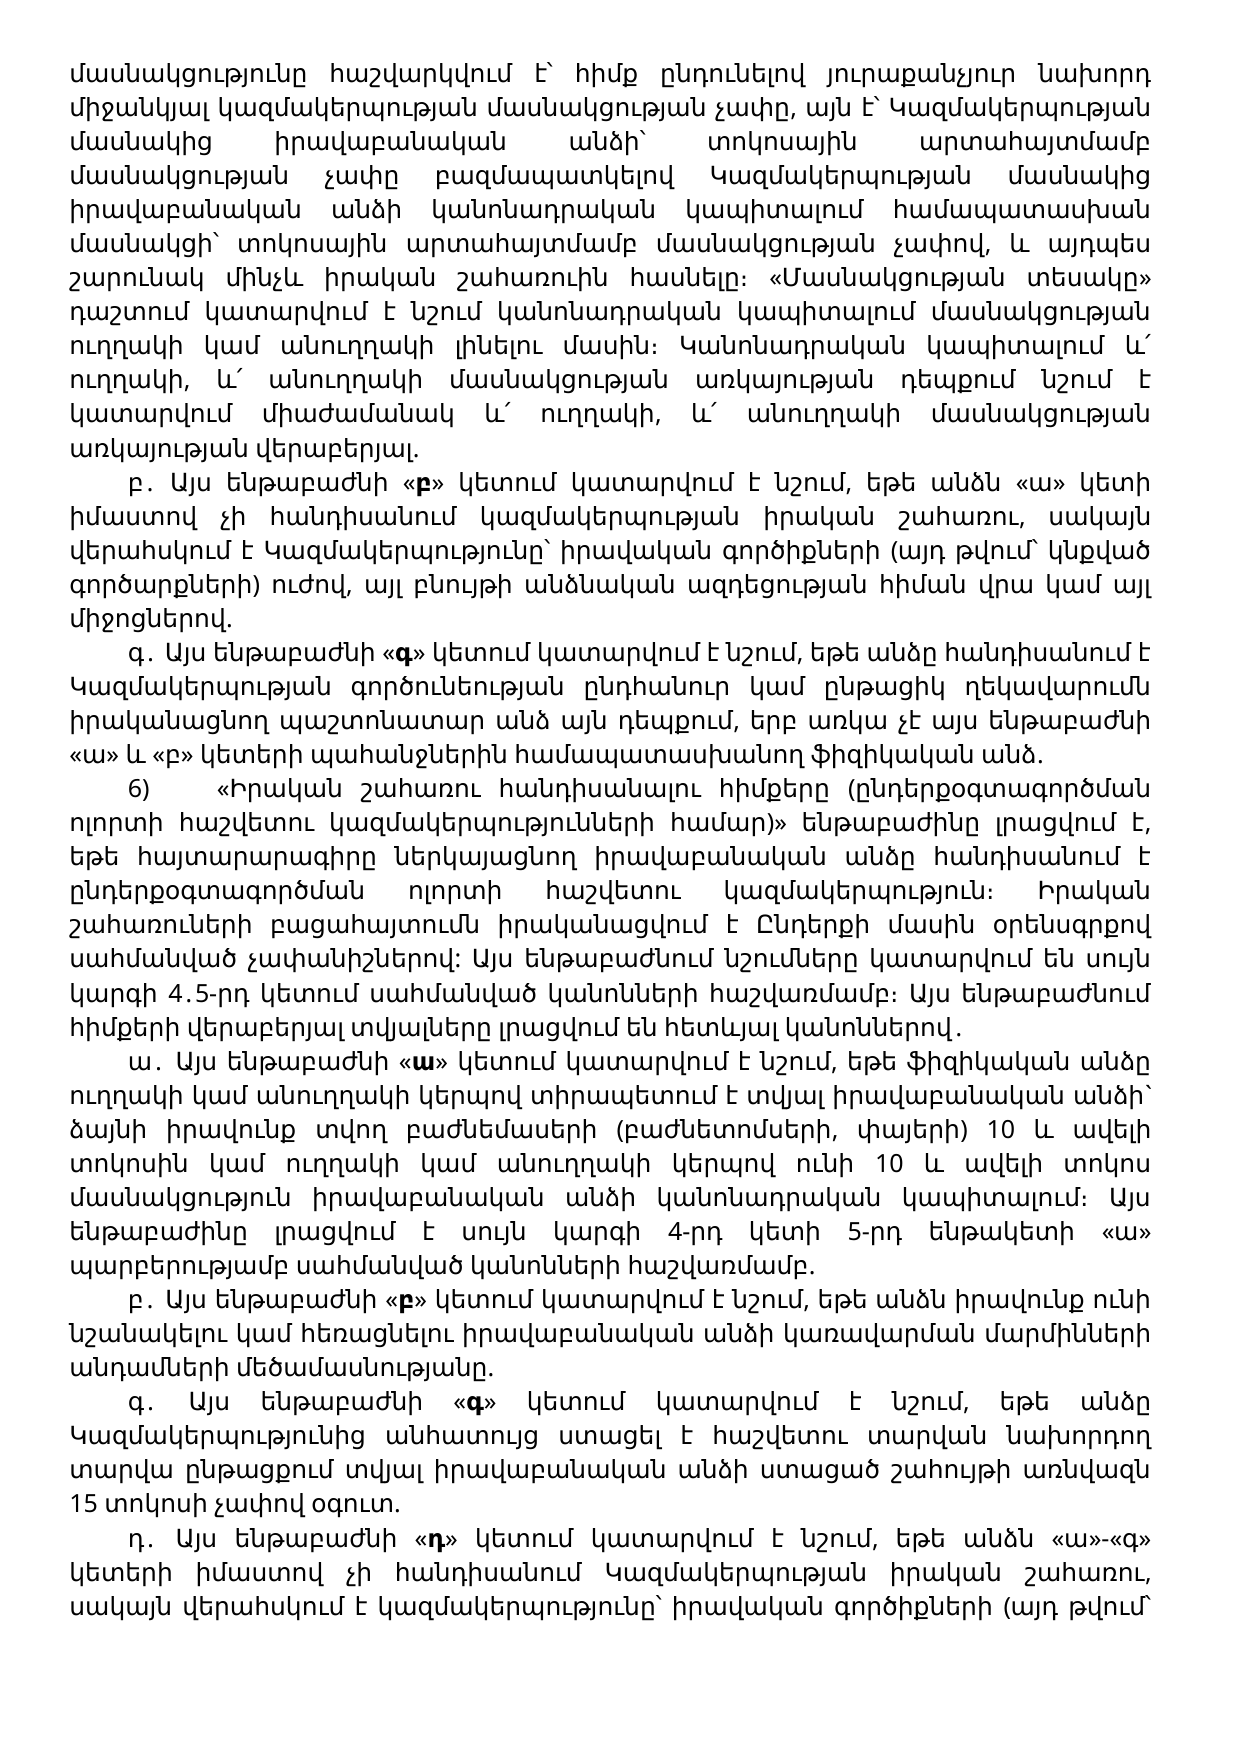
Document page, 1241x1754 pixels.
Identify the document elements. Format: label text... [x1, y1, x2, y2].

text բ․ Այս ենթաբաժնի «բ» կետում կատարվում է նշում, եթե անձն իրավունք ունի նշանակելու կամ հեռացնելու իրավաբանական անձի կառավարման մարմինների անդամների մեծամասնությանը. [69, 1282, 1152, 1384]
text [69, 56, 1152, 464]
list «Իրական շահառու հանդիսանալու հիմքերը (ընդերքօգտագործման ոլորտի հաշվետու կազմակերպությունների համար)» ենթաբաժինը լրացվում է, եթե հայտարարագիրը ներկայացնող իրավաբանական անձը հանդիսանում է ընդերքօգտագործման ոլորտի հաշվետու կազմակերպություն։ Իրական շահառուների բացահայտումն իրականացվում է Ընդերքի մասին օրենսգրքով սահմանված չափանիշներով: Այս ենթաբաժնում նշումները կատարվում են սույն կարգի 4․5-րդ կետում սահմանված կանոնների հաշվառմամբ։ Այս ենթաբաժնում հիմքերի վերաբերյալ տվյալները լրացվում են հետևյալ կանոններով․ [69, 771, 1152, 1043]
text բ․ Այս ենթաբաժնի «բ» կետում կատարվում է նշում, եթե անձն «ա» կետի իմաստով չի հանդիսանում կազմակերպության իրական շահառու, սակայն վերահսկում է Կազմակերպությունը՝ իրավական գործիքների (այդ թվում՝ կնքված գործարքների) ուժով, այլ բնույթի անձնական ազդեցության հիման վրա կամ այլ միջոցներով. [69, 464, 1152, 634]
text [69, 1520, 1152, 1622]
text ա․ Այս ենթաբաժնի «ա» կետում կատարվում է նշում, եթե ֆիզիկական անձը ուղղակի կամ անուղղակի կերպով տիրապետում է տվյալ իրավաբանական անձի` ձայնի իրավունք տվող բաժնեմասերի (բաժնետոմսերի, փայերի) 10 և ավելի տոկոսին կամ ուղղակի կամ անուղղակի կերպով ունի 10 և ավելի տոկոս մասնակցություն իրավաբանական անձի կանոնադրական կապիտալում։ Այս ենթաբաժինը լրացվում է սույն կարգի 4-րդ կետի 5-րդ ենթակետի «ա» պարբերությամբ սահմանված կանոնների հաշվառմամբ. [69, 1043, 1152, 1282]
text գ․ Այս ենթաբաժնի «գ» կետում կատարվում է նշում, եթե անձը հանդիսանում է Կազմակերպության գործունեության ընդհանուր կամ ընթացիկ ղեկավարումն իրականացնող պաշտոնատար անձ այն դեպքում, երբ առկա չէ այս ենթաբաժնի «ա» և «բ» կետերի պահանջներին համապատասխանող ֆիզիկական անձ. [69, 634, 1152, 771]
text գ․ Այս ենթաբաժնի «գ» կետում կատարվում է նշում, եթե անձը Կազմակերպությունից անհատույց ստացել է հաշվետու տարվան նախորդող տարվա ընթացքում տվյալ իրավաբանական անձի ստացած շահույթի առնվազն 15 տոկոսի չափով օգուտ. [69, 1384, 1152, 1520]
